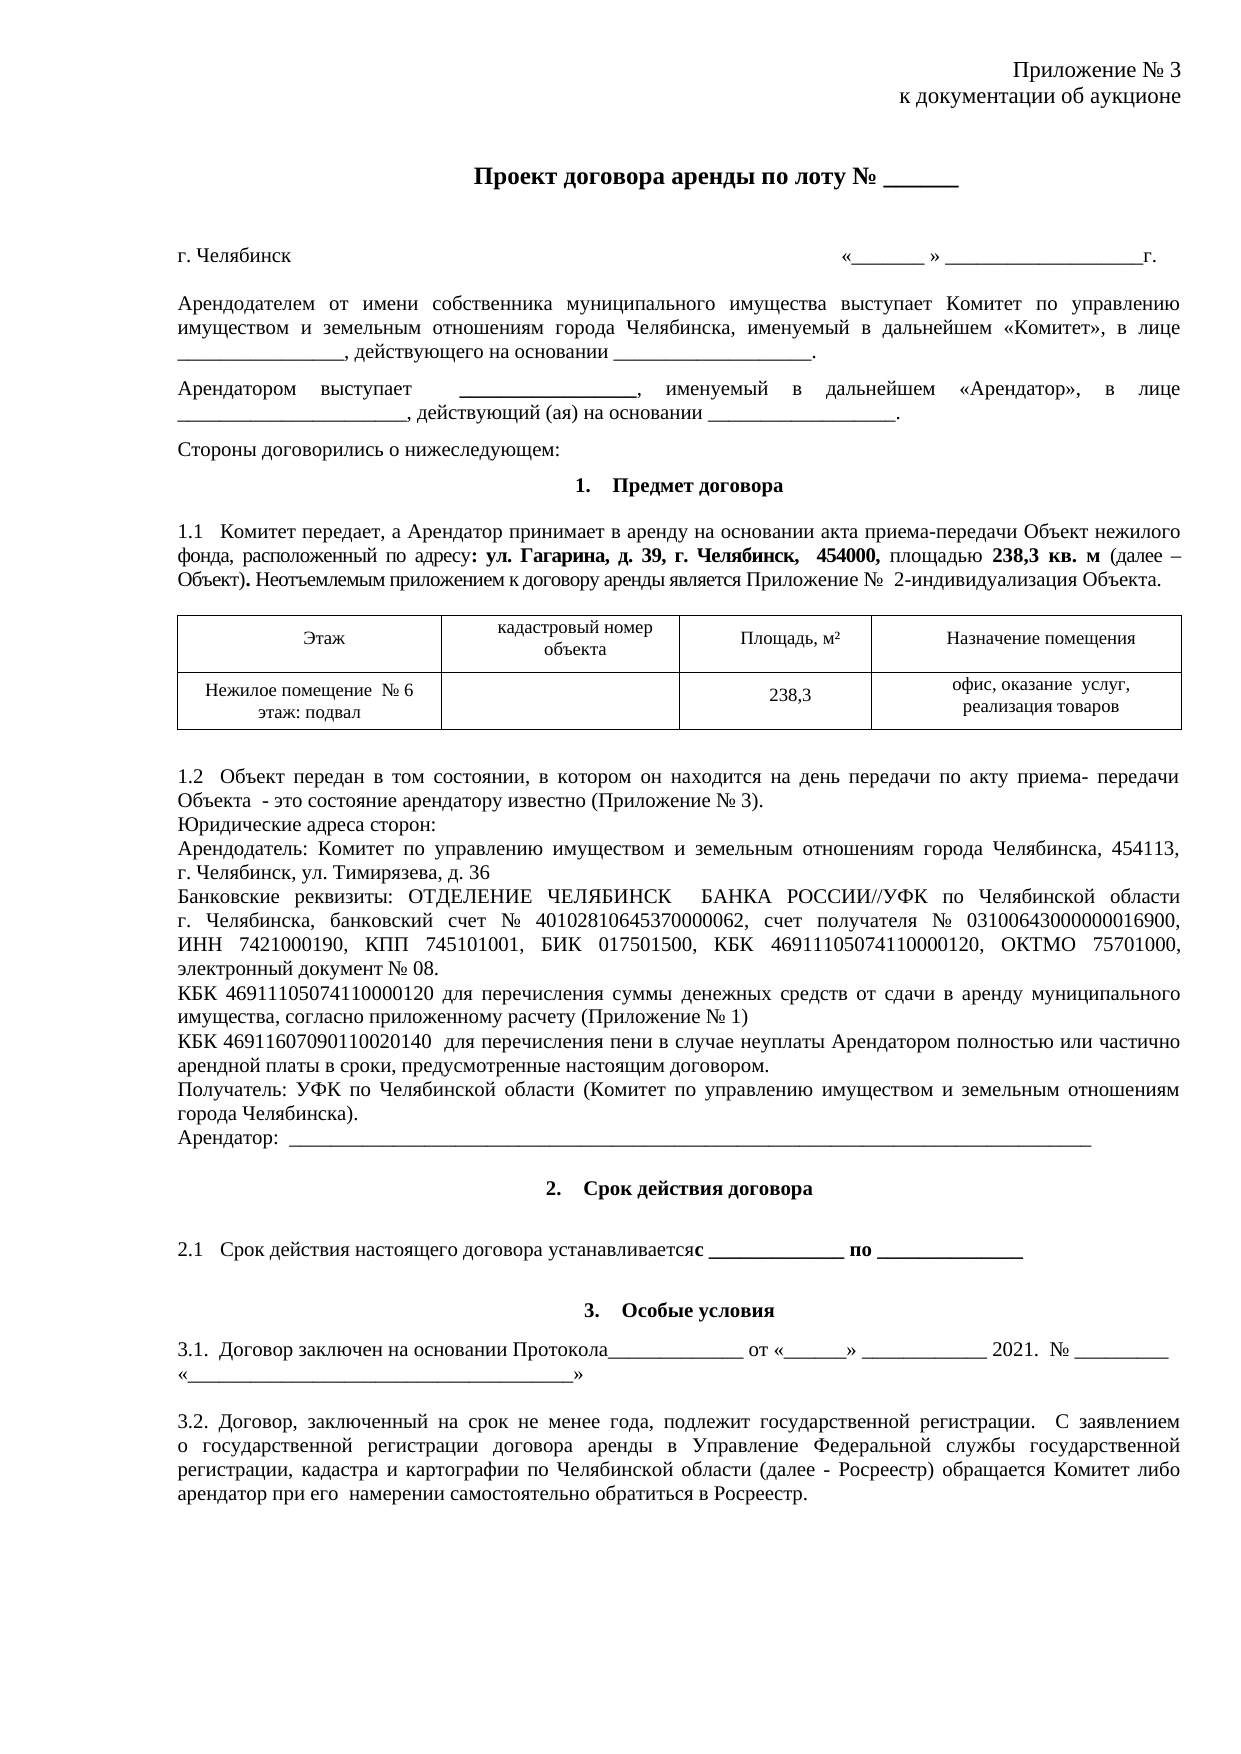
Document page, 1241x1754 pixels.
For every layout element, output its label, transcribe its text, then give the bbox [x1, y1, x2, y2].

text Арендатор: _____________________________________________________________________________ [177, 1125, 1181, 1149]
text Арендодателем от имени собственника муниципального имущества выступает Комитет по управлению имуществом и земельным отношениям города Челябинска, именуемый в дальнейшем «Комитет», в лице ________________, действующего на основании ___________________. [177, 291, 1181, 363]
table_cell офис, оказание услуг, реализация товаров [872, 673, 1181, 729]
text «_____________________________________» [177, 1361, 1181, 1384]
list Особые условия [177, 1297, 1181, 1322]
text Приложение № 3 [177, 56, 1181, 82]
text к документации об аукционе [177, 82, 1181, 109]
list Объект передан в том состоянии, в котором он находится на день передачи по акту приема- передачи Объекта - это состояние арендатору известно (Приложение № 3). [177, 764, 1181, 812]
text Арендатором выступает _________________, именуемый в дальнейшем «Арендатор», в лице ______________________, действующий (ая) на основании __________________. [177, 376, 1181, 424]
table_header кадастровый номер объекта [442, 616, 679, 672]
text КБК 46911607090110020140 для перечисления пени в случае неуплаты Арендатором полностью или частично арендной платы в сроки, предусмотренные настоящим договором. [177, 1028, 1181, 1077]
text Банковские реквизиты: ОТДЕЛЕНИЕ ЧЕЛЯБИНСК БАНКА РОССИИ//УФК по Челябинской области г. Челябинска, банковский счет № 40102810645370000062, счет получателя № 03100643000000016900, ИНН 7421000190, КПП 745101001, БИК 017501500, КБК 46911105074110000120, ОКТМО 75701000, электронный документ № 08. [177, 884, 1181, 980]
list Комитет передает, а Арендатор принимает в аренду на основании акта приема-передачи Объект нежилого фонда, расположенный по адресу: ул. Гагарина, д. 39, г. Челябинск, 454000, площадью 238,3 кв. м (далее – Объект). Неотъемлемым приложением к договору аренды является Приложение № 2-индивидуализация Объекта. [177, 519, 1181, 591]
text 3.1. Договор заключен на основании Протокола_____________ от «______» ____________ 2021. № _________ [177, 1336, 1181, 1361]
table_cell [442, 673, 679, 729]
list Срок действия настоящего договора устанавливаетсяс _____________ по ______________ [177, 1237, 1181, 1261]
text Получатель: УФК по Челябинской области (Комитет по управлению имуществом и земельным отношениям города Челябинска). [177, 1077, 1181, 1125]
table_header Этаж [178, 616, 441, 672]
list Предмет договора [177, 473, 1181, 497]
list Срок действия договора [177, 1176, 1181, 1200]
text Арендодатель: Комитет по управлению имуществом и земельным отношениям города Челябинска, 454113, г. Челябинск, ул. Тимирязева, д. 36 [177, 836, 1181, 884]
text Стороны договорились о нижеследующем: [177, 436, 1181, 461]
text Юридические адреса сторон: [177, 812, 1181, 836]
table_cell Нежилое помещение № 6 этаж: подвал [178, 673, 441, 729]
table_cell 238,3 [680, 673, 871, 729]
text КБК 46911105074110000120 для перечисления суммы денежных средств от сдачи в аренду муниципального имущества, согласно приложенному расчету (Приложение № 1) [177, 980, 1181, 1028]
text Проект договора аренды по лоту № ______ [177, 161, 1181, 190]
text 3.2. Договор, заключенный на срок не менее года, подлежит государственной регистрации. С заявлением о государственной регистрации договора аренды в Управление Федеральной службы государственной регистрации, кадастра и картографии по Челябинской области (далее - Росреестр) обращается Комитет либо арендатор при его намерении самостоятельно обратиться в Росреестр. [177, 1409, 1181, 1505]
table_header Назначение помещения [872, 616, 1181, 672]
text г. Челябинск «_______ » ___________________г. [177, 243, 1181, 267]
table_header Площадь, м² [680, 616, 871, 672]
